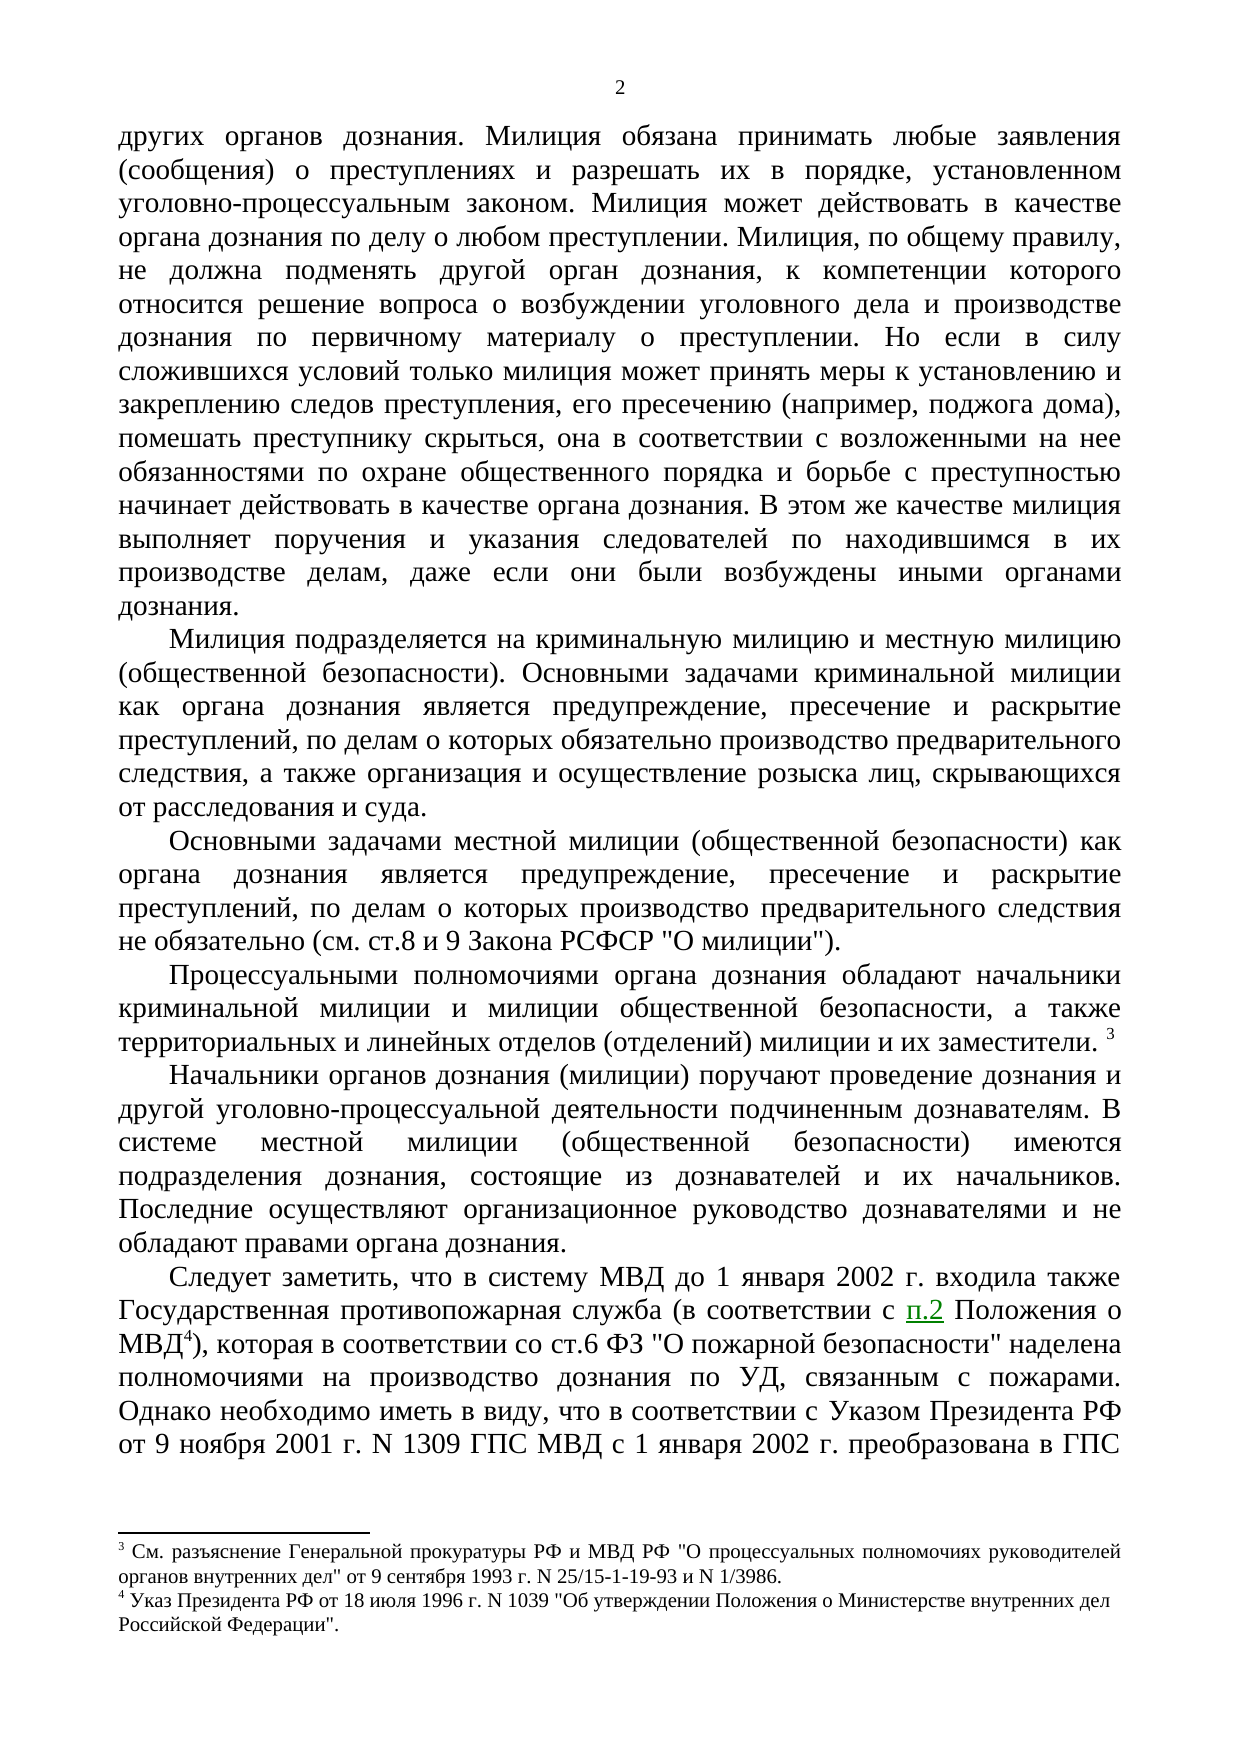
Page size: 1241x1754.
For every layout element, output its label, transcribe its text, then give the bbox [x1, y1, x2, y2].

text Милиция подразделяется на криминальную милицию и местную милицию (общественной безопасности). Основными задачами криминальной милиции как органа дознания является предупреждение, пресечение и раскрытие преступлений, по делам о которых обязательно производство предварительного следствия, а также организация и осуществление розыска лиц, скрывающихся от расследования и суда. [118, 621, 1122, 823]
text Процессуальными полномочиями органа дознания обладают начальники криминальной милиции и милиции общественной безопасности, а также территориальных и линейных отделов (отделений) милиции и их заместители. [118, 957, 1122, 1057]
text Основными задачами местной милиции (общественной безопасности) как органа дознания является предупреждение, пресечение и раскрытие преступлений, по делам о которых производство предварительного следствия не обязательно (см. ст.8 и 9 Закона РСФСР "О милиции"). [118, 823, 1122, 957]
text Начальники органов дознания (милиции) поручают проведение дознания и другой уголовно-процессуальной деятельности подчиненным дознавателям. В системе местной милиции (общественной безопасности) имеются подразделения дознания, состоящие из дознавателей и их начальников. Последние осуществляют организационное руководство дознавателями и не обладают правами органа дознания. [118, 1057, 1122, 1259]
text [118, 118, 1122, 621]
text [118, 1259, 1122, 1460]
